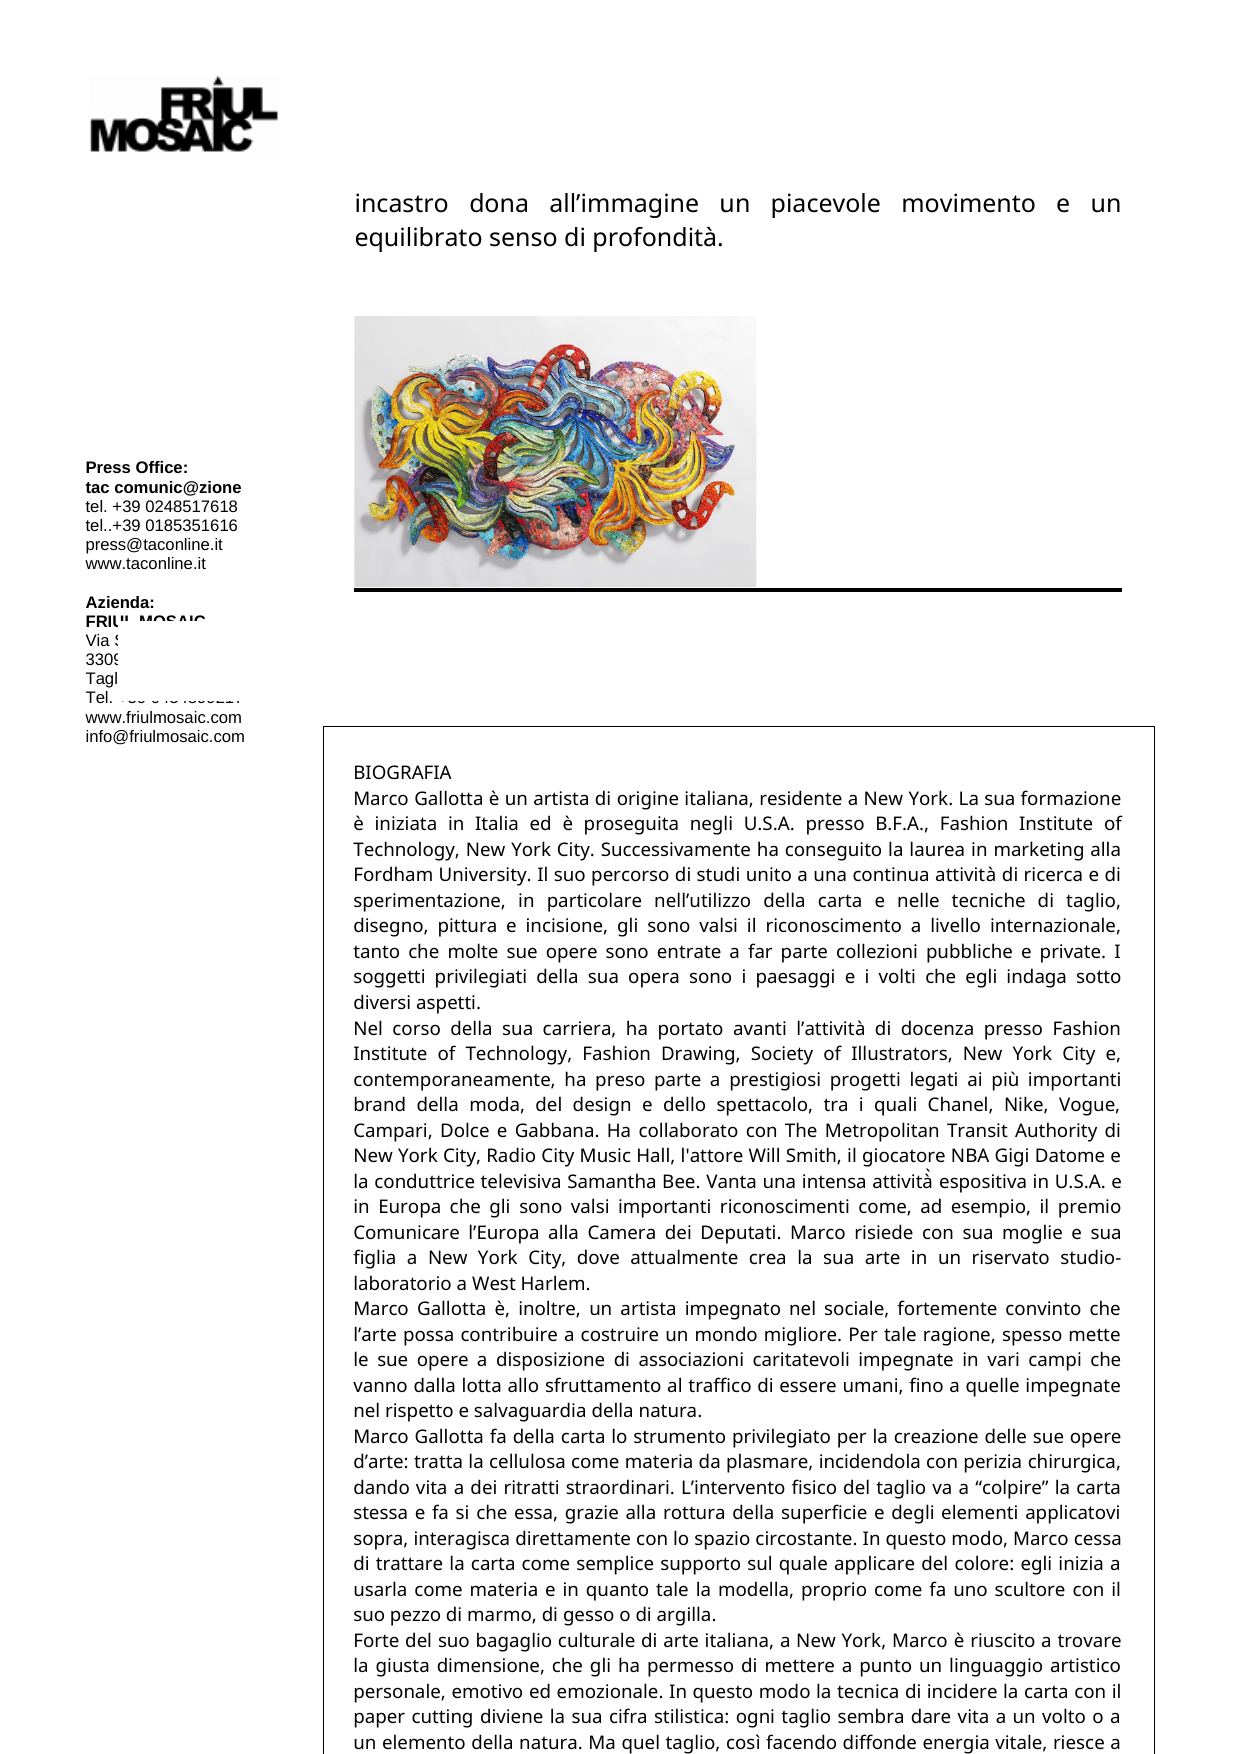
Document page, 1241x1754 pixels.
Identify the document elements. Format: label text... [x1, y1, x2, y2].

picture [88, 73, 281, 155]
picture [354, 316, 757, 587]
